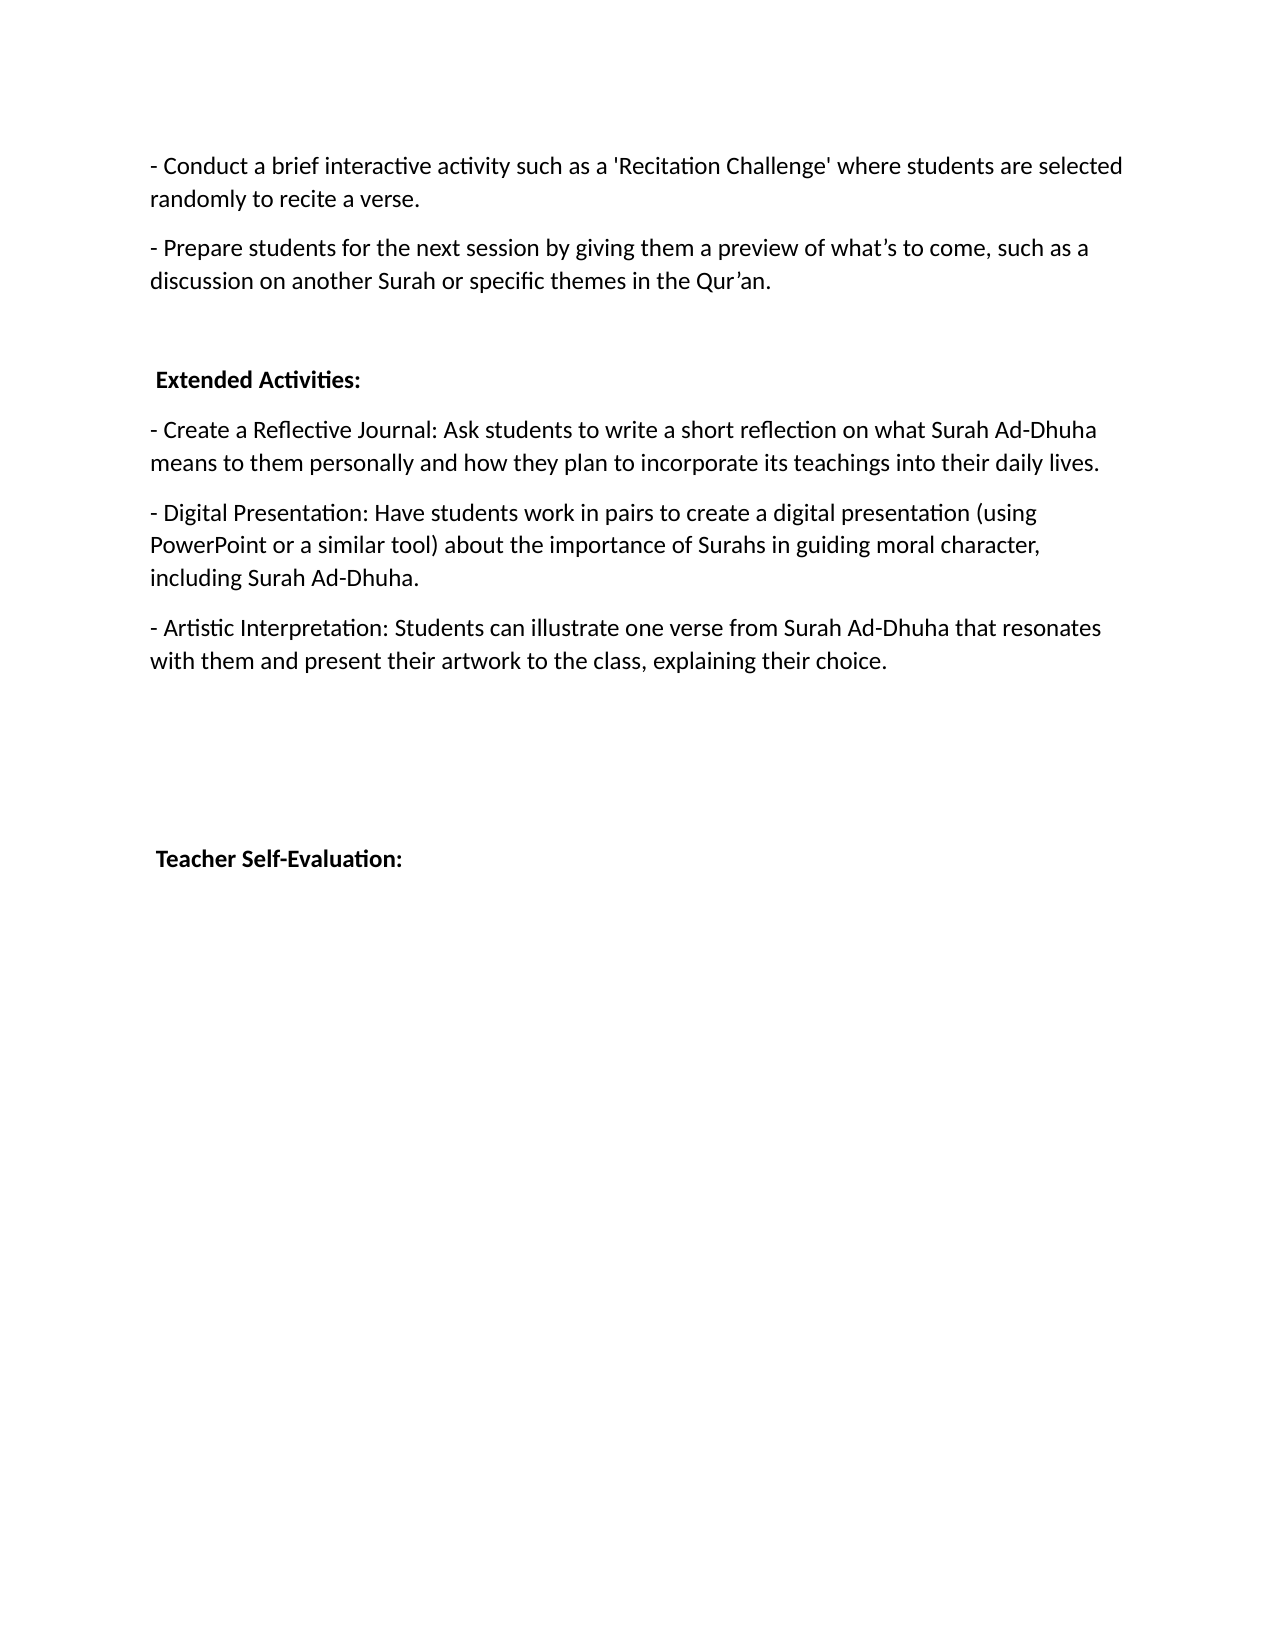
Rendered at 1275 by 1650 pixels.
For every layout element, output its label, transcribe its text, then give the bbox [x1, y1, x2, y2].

text - Create a Reflective Journal: Ask students to write a short reflection on what Surah Ad-Dhuha means to them personally and how they plan to incorporate its teachings into their daily lives. [150, 414, 1125, 478]
text Teacher Self-Evaluation: [150, 843, 1125, 874]
text - Conduct a brief interactive activity such as a 'Recitation Challenge' where students are selected randomly to recite a verse. [150, 150, 1125, 213]
text Extended Activities: [150, 364, 1125, 395]
text - Digital Presentation: Have students work in pairs to create a digital presentation (using PowerPoint or a similar tool) about the importance of Surahs in guiding moral character, including Surah Ad-Dhuha. [150, 497, 1125, 593]
text - Artistic Interpretation: Students can illustrate one verse from Surah Ad-Dhuha that resonates with them and present their artwork to the class, explaining their choice. [150, 612, 1125, 676]
text - Prepare students for the next session by giving them a preview of what’s to come, such as a discussion on another Surah or specific themes in the Qur’an. [150, 232, 1125, 296]
